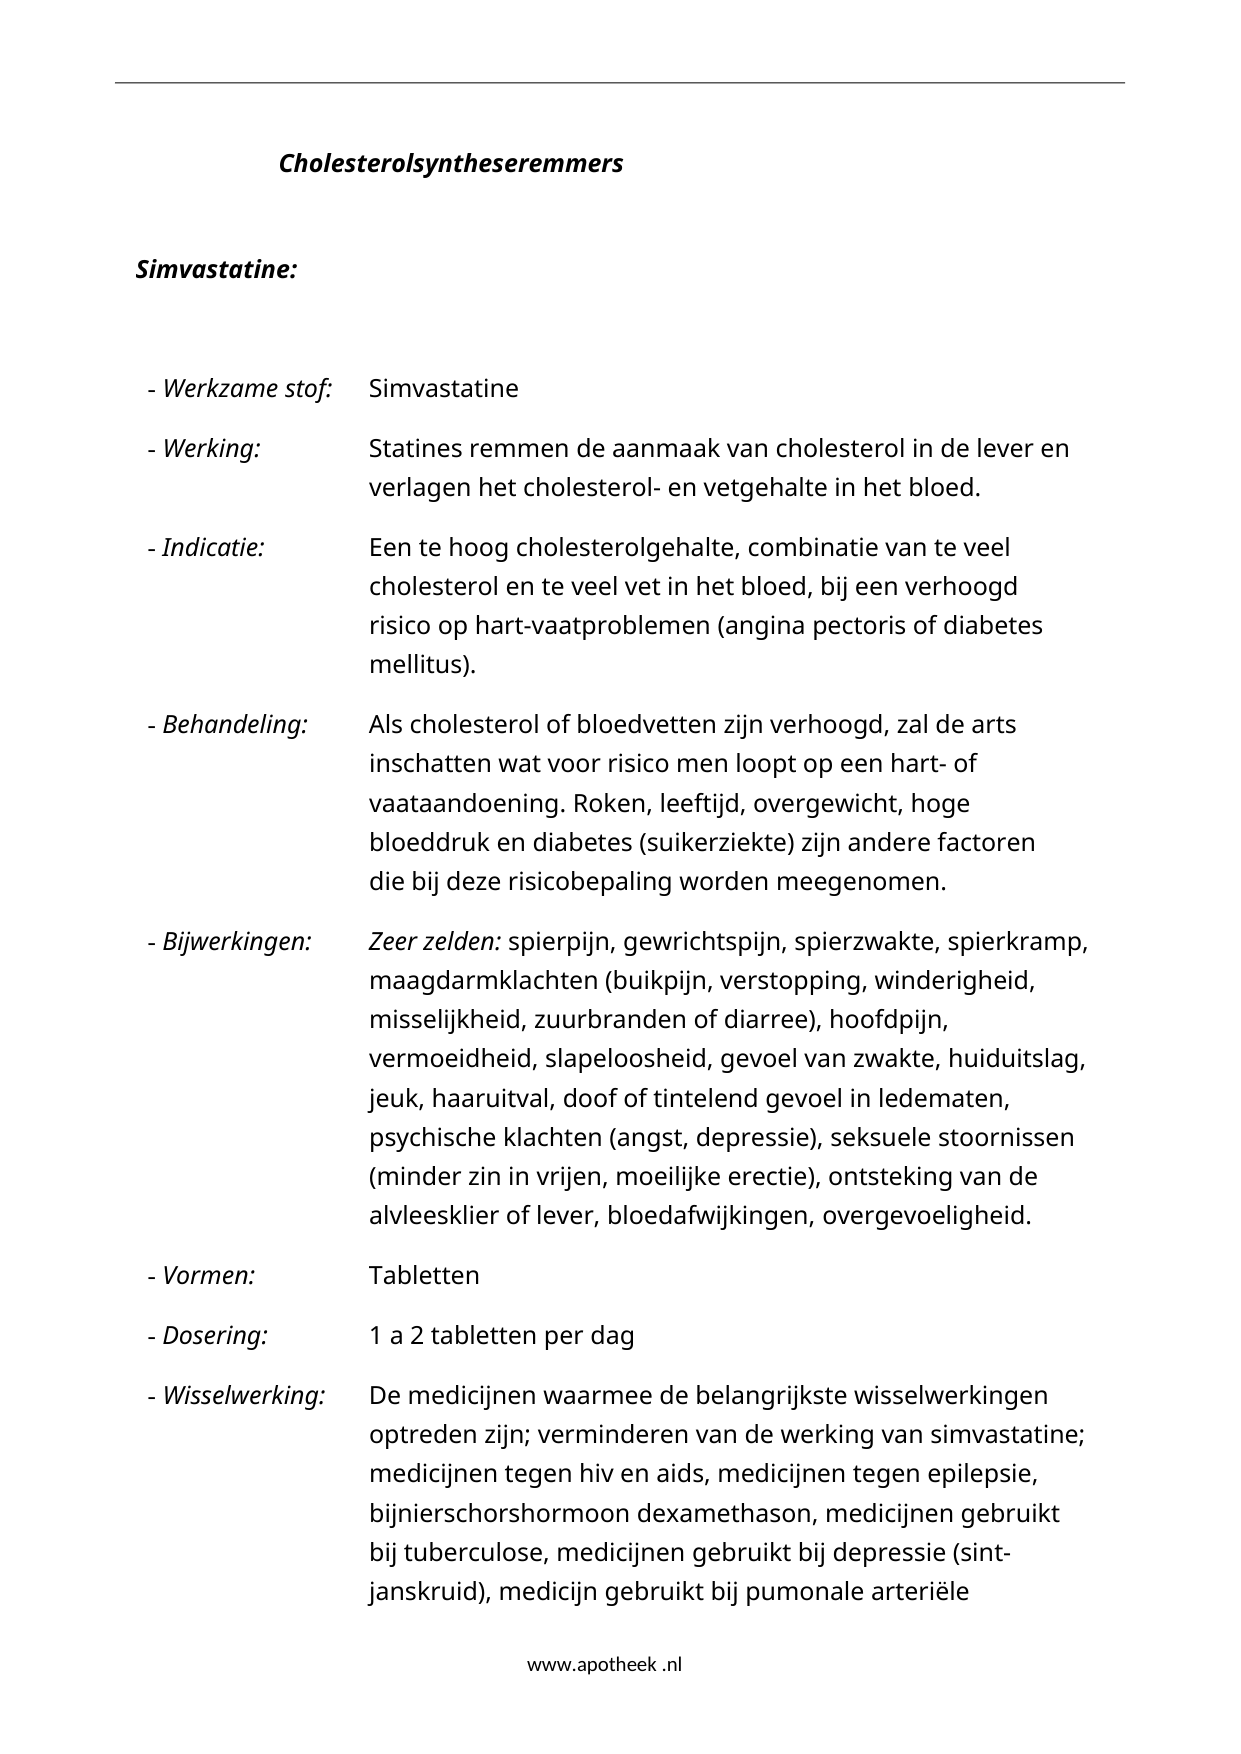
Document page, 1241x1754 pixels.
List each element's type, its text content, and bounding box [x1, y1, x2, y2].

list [147, 1378, 1092, 1608]
text Simvastatine: [135, 252, 1103, 286]
list Indicatie: Een te hoog cholesterolgehalte, combinatie van te veel cholesterol en te veel vet in het bloed, bij een verhoogd risico op hart-vaatproblemen (angina pectoris of diabetes mellitus). [147, 529, 1084, 681]
list Werkzame stof: Simvastatine [147, 370, 1103, 404]
list Vormen: Tabletten [147, 1258, 1103, 1292]
list Dosering: 1 a 2 tabletten per dag [147, 1318, 1103, 1352]
text Cholesterolsyntheseremmers [135, 145, 770, 179]
list Werking: Statines remmen de aanmaak van cholesterol in de lever en verlagen het cholesterol- en vetgehalte in het bloed. [147, 430, 1090, 503]
list Bijwerkingen: Zeer zelden: spierpijn, gewrichtspijn, spierzwakte, spierkramp, maagdarmklachten (buikpijn, verstopping, winderigheid, misselijkheid, zuurbranden of diarree), hoofdpijn, vermoeidheid, slapeloosheid, gevoel van zwakte, huiduitslag, jeuk, haaruitval, doof of tintelend gevoel in ledematen, psychische klachten (angst, depressie), seksuele stoornissen (minder zin in vrijen, moeilijke erectie), ontsteking van de alvleesklier of lever, bloedafwijkingen, overgevoeligheid. [147, 924, 1092, 1232]
list Behandeling: Als cholesterol of bloedvetten zijn verhoogd, zal de arts inschatten wat voor risico men loopt op een hart- of vaataandoening. Roken, leeftijd, overgewicht, hoge bloeddruk en diabetes (suikerziekte) zijn andere factoren die bij deze risicobepaling worden meegenomen. [147, 707, 1077, 898]
